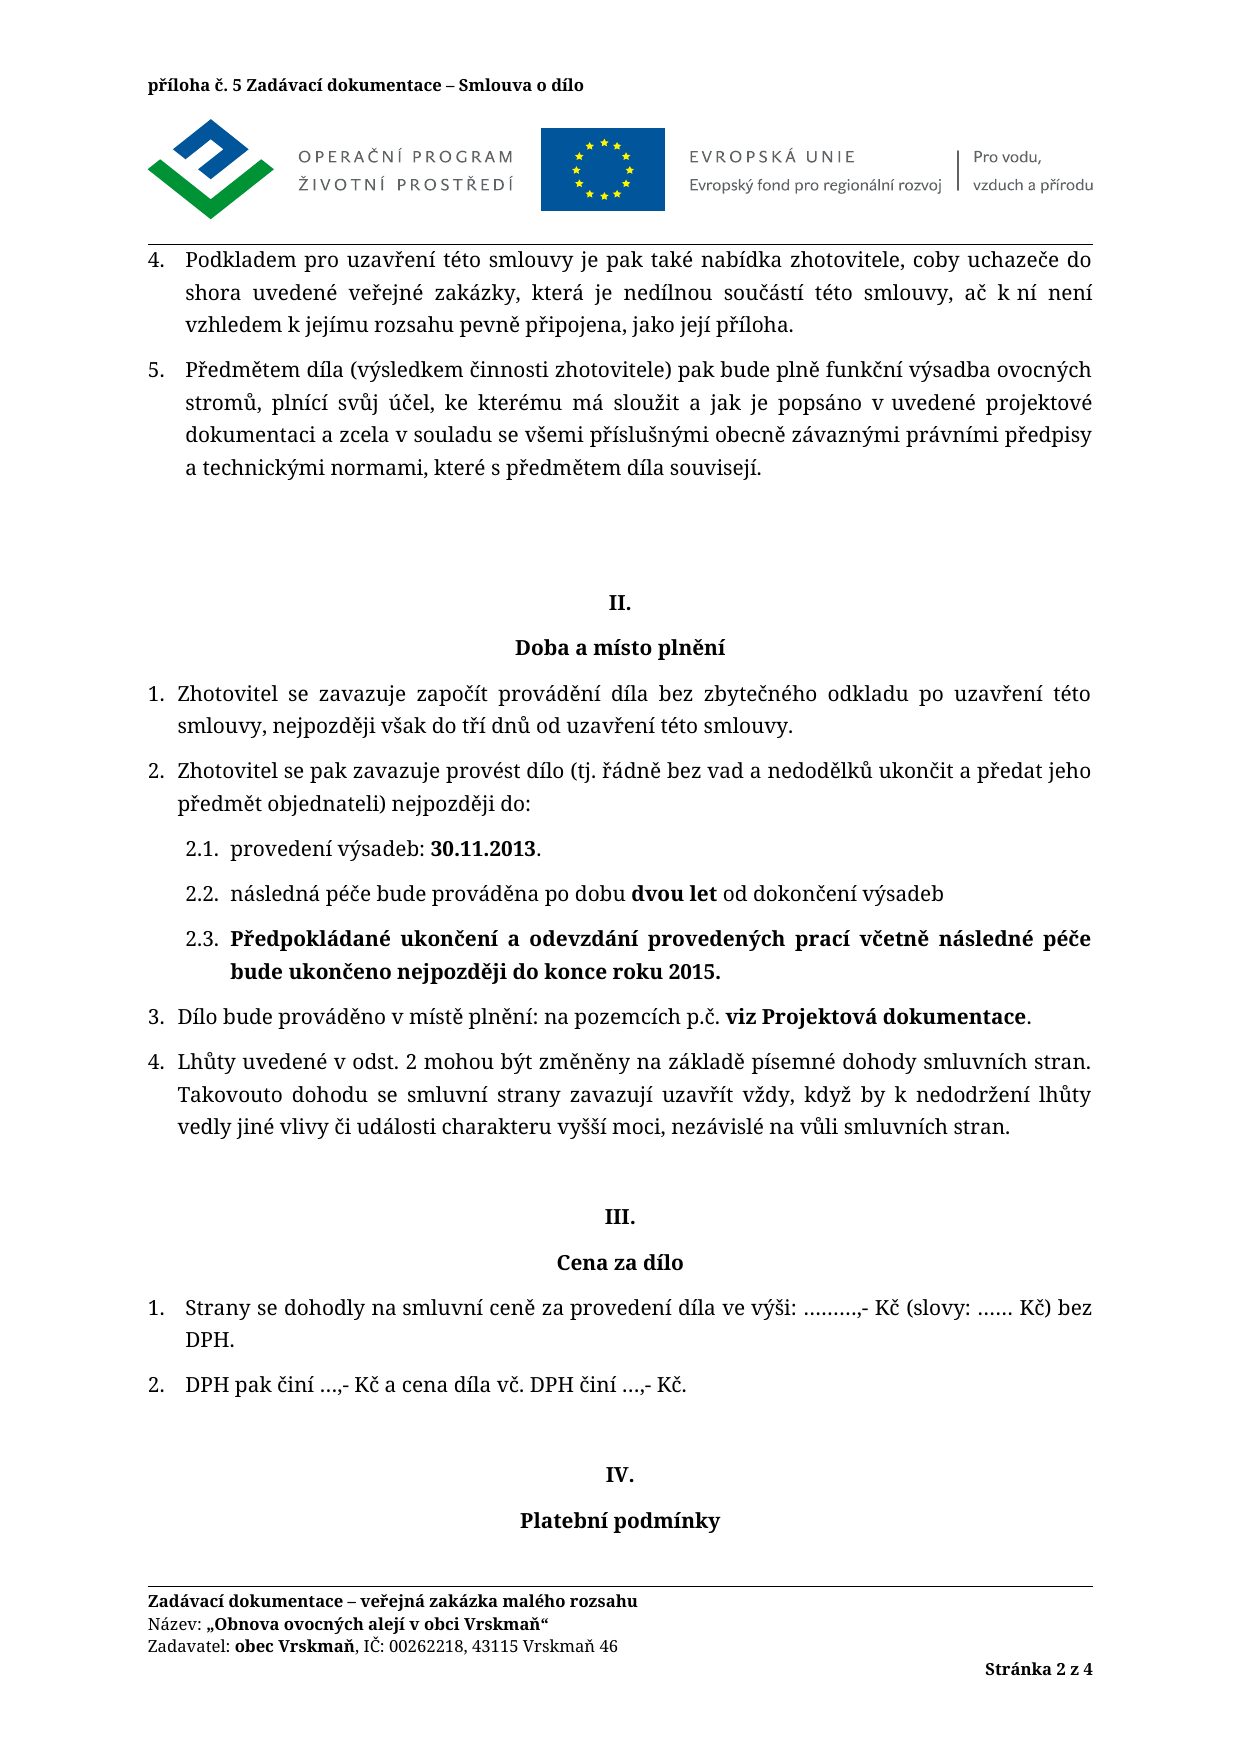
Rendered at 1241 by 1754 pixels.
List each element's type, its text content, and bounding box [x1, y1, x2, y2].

text Cena za dílo [148, 1248, 1093, 1276]
text III. [148, 1202, 1093, 1231]
text II. [148, 588, 1093, 617]
list Strany se dohodly na smluvní ceně za provedení díla ve výši: ………,- Kč (slovy: …… Kč) bez DPH. [148, 1293, 1093, 1354]
list následná péče bude prováděna po dobu dvou let od dokončení výsadeb [185, 879, 1093, 908]
text IV. [148, 1461, 1093, 1489]
list Předmětem díla (výsledkem činnosti zhotovitele) pak bude plně funkční výsadba ovocných stromů, plnící svůj účel, ke kterému má sloužit a jak je popsáno v uvedené projektové dokumentaci a zcela v souladu se všemi příslušnými obecně závaznými právními předpisy a technickými normami, které s předmětem díla souvisejí. [148, 355, 1093, 482]
list Zhotovitel se pak zavazuje provést dílo (tj. řádně bez vad a nedodělků ukončit a předat jeho předmět objednateli) nejpozději do: [148, 756, 1093, 817]
list Podkladem pro uzavření této smlouvy je pak také nabídka zhotovitele, coby uchazeče do shora uvedené veřejné zakázky, která je nedílnou součástí této smlouvy, ač k ní není vzhledem k jejímu rozsahu pevně připojena, jako její příloha. [148, 245, 1093, 339]
text Doba a místo plnění [148, 633, 1093, 662]
list Zhotovitel se zavazuje započít provádění díla bez zbytečného odkladu po uzavření této smlouvy, nejpozději však do tří dnů od uzavření této smlouvy. [148, 679, 1093, 740]
list Předpokládané ukončení a odevzdání provedených prací včetně následné péče bude ukončeno nejpozději do konce roku 2015. [185, 924, 1093, 985]
list Lhůty uvedené v odst. 2 mohou být změněny na základě písemné dohody smluvních stran. Takovouto dohodu se smluvní strany zavazují uzavřít vždy, když by k nedodržení lhůty vedly jiné vlivy či události charakteru vyšší moci, nezávislé na vůli smluvních stran. [148, 1047, 1093, 1141]
text Platební podmínky [148, 1506, 1093, 1534]
list DPH pak činí …,- Kč a cena díla vč. DPH činí …,- Kč. [148, 1370, 1093, 1399]
list provedení výsadeb: 30.11.2013. [185, 834, 1093, 862]
list Dílo bude prováděno v místě plnění: na pozemcích p.č. viz Projektová dokumentace. [148, 1002, 1093, 1030]
